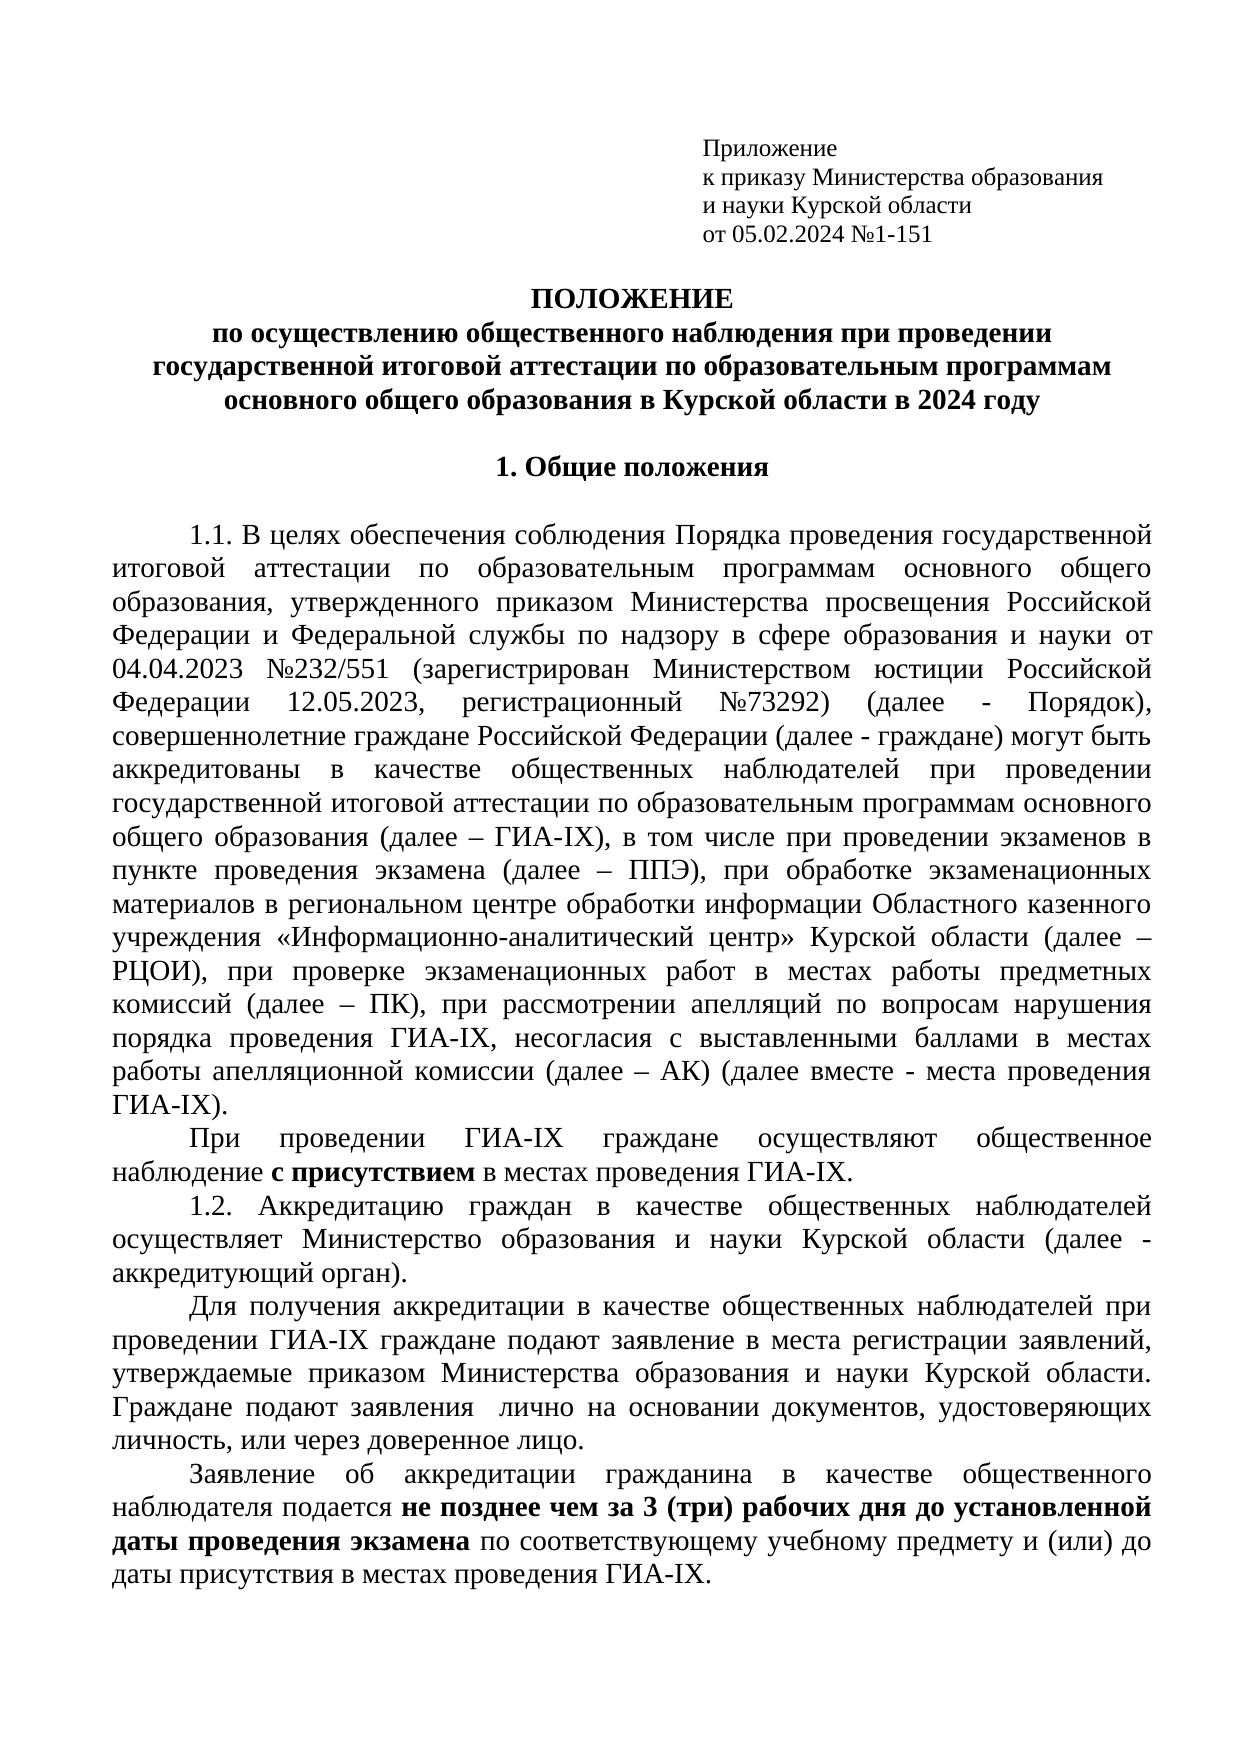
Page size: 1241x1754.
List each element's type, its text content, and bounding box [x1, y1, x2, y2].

list по осуществлению общественного наблюдения при проведении государственной итоговой аттестации по образовательным программам основного общего образования в Курской области в 2024 году [112, 315, 1152, 416]
text 1. Общие положения [112, 449, 1152, 483]
text от 05.02.2024 №1-151 [702, 219, 1152, 248]
text Заявление об аккредитации гражданина в качестве общественного наблюдателя подается не позднее чем за 3 (три) рабочих дня до установленной даты проведения экзамена по соответствующему учебному предмету и (или) до даты присутствия в местах проведения ГИА-IХ. [112, 1456, 1152, 1590]
text При проведении ГИА-IХ граждане осуществляют общественное наблюдение с присутствием в местах проведения ГИА-IХ. [112, 1121, 1152, 1188]
text Для получения аккредитации в качестве общественных наблюдателей при проведении ГИА-IХ граждане подают заявление в места регистрации заявлений, утверждаемые приказом Министерства образования и науки Курской области. Граждане подают заявления лично на основании документов, удостоверяющих личность, или через доверенное лицо. [112, 1288, 1152, 1456]
text 1.1. В целях обеспечения соблюдения Порядка проведения государственной итоговой аттестации по образовательным программам основного общего образования, утвержденного приказом Министерства просвещения Российской Федерации и Федеральной службы по надзору в сфере образования и науки от 04.04.2023 №232/551 (зарегистрирован Министерством юстиции Российской Федерации 12.05.2023, регистрационный №73292) (далее - Порядок), совершеннолетние граждане Российской Федерации (далее - граждане) могут быть аккредитованы в качестве общественных наблюдателей при проведении государственной итоговой аттестации по образовательным программам основного общего образования (далее – ГИА-IХ), в том числе при проведении экзаменов в пункте проведения экзамена (далее – ППЭ), при обработке экзаменационных материалов в региональном центре обработки информации Областного казенного учреждения «Информационно-аналитический центр» Курской области (далее – РЦОИ), при проверке экзаменационных работ в местах работы предметных комиссий (далее – ПК), при рассмотрении апелляций по вопросам нарушения порядка проведения ГИА-IХ, несогласия с выставленными баллами в местах работы апелляционной комиссии (далее – АК) (далее вместе - места проведения ГИА-IХ). [112, 517, 1152, 1121]
text к приказу Министерства образования [702, 162, 1200, 190]
text 1.2. Аккредитацию граждан в качестве общественных наблюдателей осуществляет Министерство образования и науки Курской области (далее - аккредитующий орган). [112, 1188, 1152, 1288]
text и науки Курской области [702, 190, 1200, 219]
text Приложение [702, 133, 1152, 162]
text ПОЛОЖЕНИЕ [112, 281, 1152, 315]
